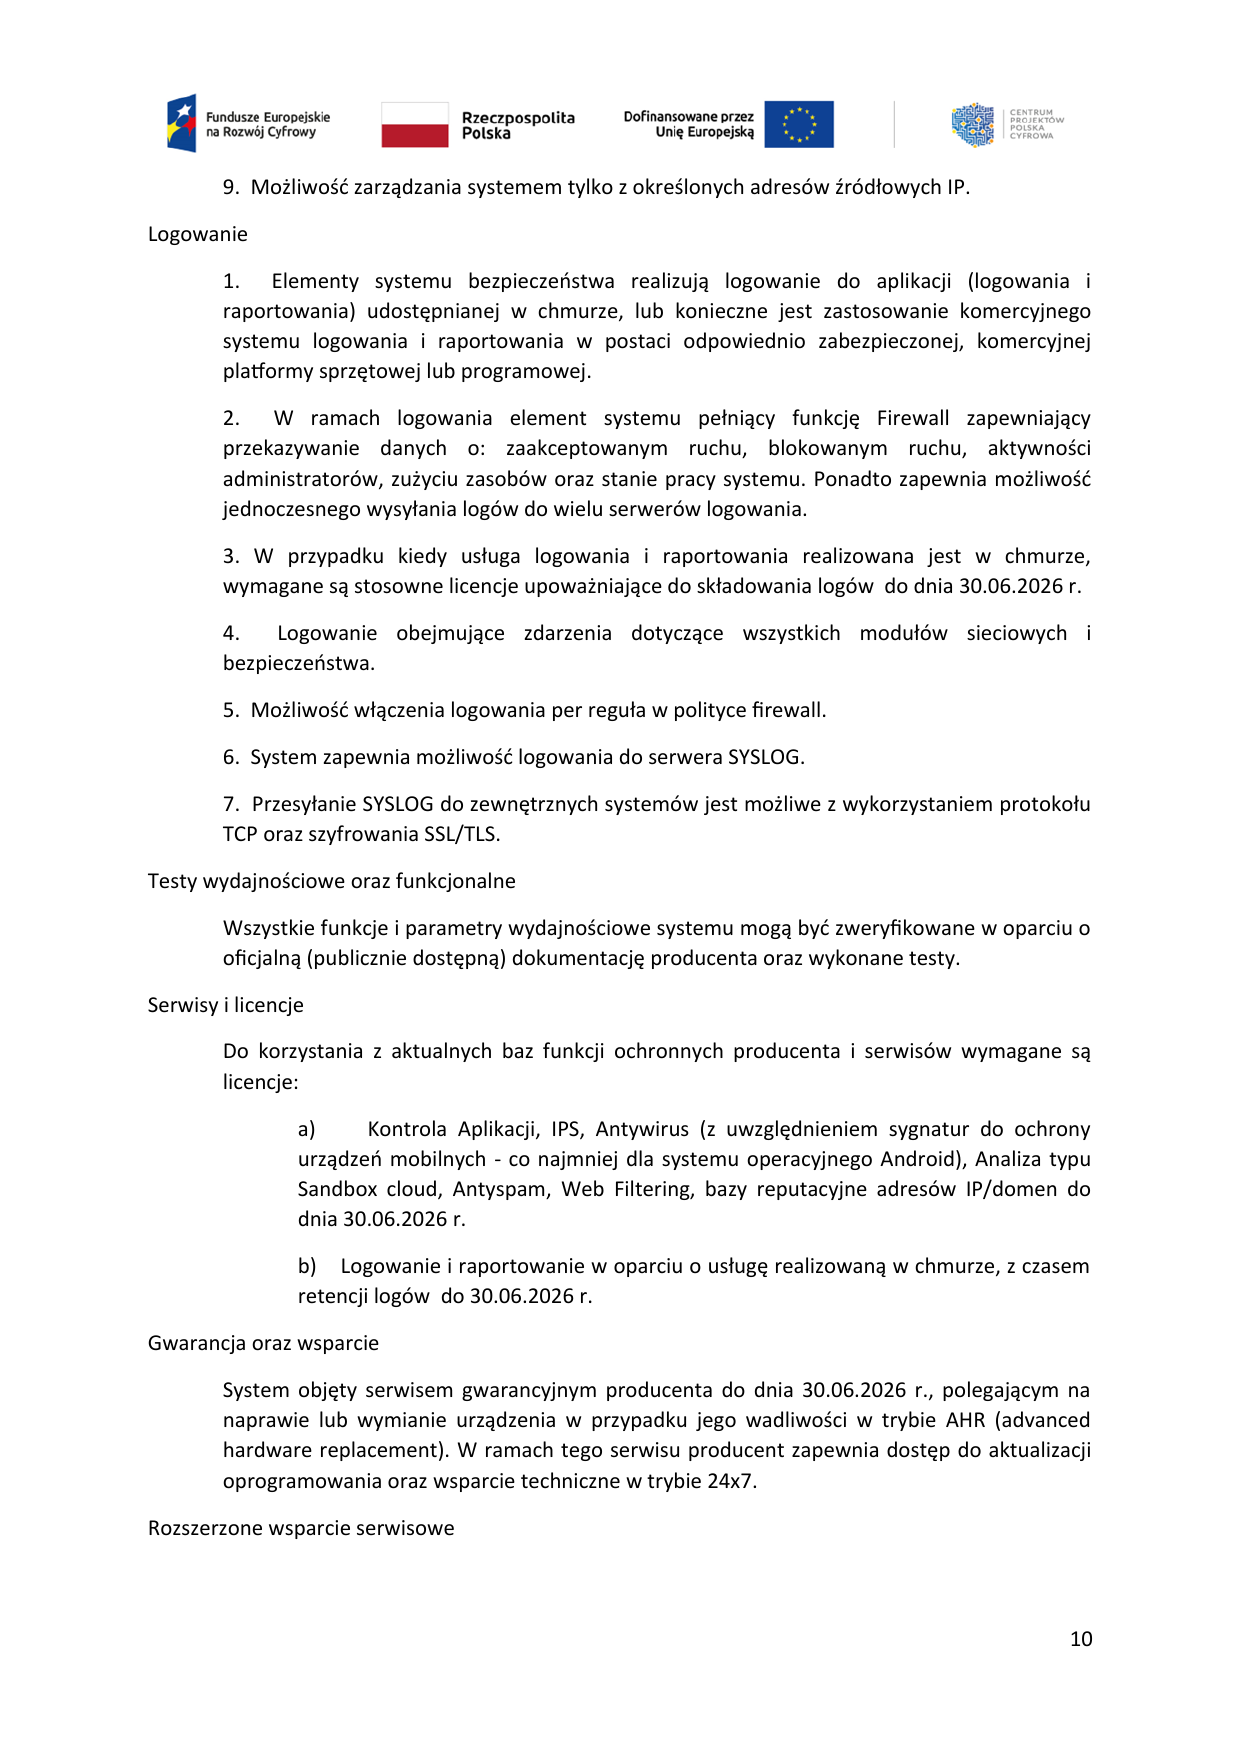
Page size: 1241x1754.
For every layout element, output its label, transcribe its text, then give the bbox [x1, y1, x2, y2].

text Logowanie [148, 219, 1093, 247]
text Gwarancja oraz wsparcie [148, 1328, 1093, 1356]
picture [147, 73, 1093, 172]
text Testy wydajnościowe oraz funkcjonalne [148, 866, 1093, 894]
text a) Kontrola Aplikacji, IPS, Antywirus (z uwzględnieniem sygnatur do ochrony urządzeń mobilnych - co najmniej dla systemu operacyjnego Android), Analiza typu Sandbox cloud, Antyspam, Web Filtering, bazy reputacyjne adresów IP/domen do dnia 30.06.2026 r. [298, 1114, 1093, 1232]
text System objęty serwisem gwarancyjnym producenta do dnia 30.06.2026 r., polegającym na naprawie lub wymianie urządzenia w przypadku jego wadliwości w trybie AHR (advanced hardware replacement). W ramach tego serwisu producent zapewnia dostęp do aktualizacji oprogramowania oraz wsparcie techniczne w trybie 24x7. [223, 1375, 1093, 1494]
text 6. System zapewnia możliwość logowania do serwera SYSLOG. [223, 742, 1093, 770]
text 7. Przesyłanie SYSLOG do zewnętrznych systemów jest możliwe z wykorzystaniem protokołu TCP oraz szyfrowania SSL/TLS. [223, 789, 1093, 847]
text Do korzystania z aktualnych baz funkcji ochronnych producenta i serwisów wymagane są licencje: [223, 1037, 1093, 1095]
text 2. W ramach logowania element systemu pełniący funkcję Firewall zapewniający przekazywanie danych o: zaakceptowanym ruchu, blokowanym ruchu, aktywności administratorów, zużyciu zasobów oraz stanie pracy systemu. Ponadto zapewnia możliwość jednoczesnego wysyłania logów do wielu serwerów logowania. [223, 403, 1093, 522]
text Rozszerzone wsparcie serwisowe [148, 1513, 1093, 1541]
text Wszystkie funkcje i parametry wydajnościowe systemu mogą być zweryfikowane w oparciu o oficjalną (publicznie dostępną) dokumentację producenta oraz wykonane testy. [223, 913, 1093, 971]
text 5. Możliwość włączenia logowania per reguła w polityce firewall. [223, 695, 1093, 723]
text 3. W przypadku kiedy usługa logowania i raportowania realizowana jest w chmurze, wymagane są stosowne licencje upoważniające do składowania logów do dnia 30.06.2026 r. [223, 541, 1093, 599]
text 9. Możliwość zarządzania systemem tylko z określonych adresów źródłowych IP. [223, 172, 1093, 200]
text 4. Logowanie obejmujące zdarzenia dotyczące wszystkich modułów sieciowych i bezpieczeństwa. [223, 618, 1093, 676]
text b) Logowanie i raportowanie w oparciu o usługę realizowaną w chmurze, z czasem retencji logów do 30.06.2026 r. [298, 1251, 1093, 1309]
text Serwisy i licencje [148, 990, 1093, 1018]
text 1. Elementy systemu bezpieczeństwa realizują logowanie do aplikacji (logowania i raportowania) udostępnianej w chmurze, lub konieczne jest zastosowanie komercyjnego systemu logowania i raportowania w postaci odpowiednio zabezpieczonej, komercyjnej platformy sprzętowej lub programowej. [223, 266, 1093, 384]
